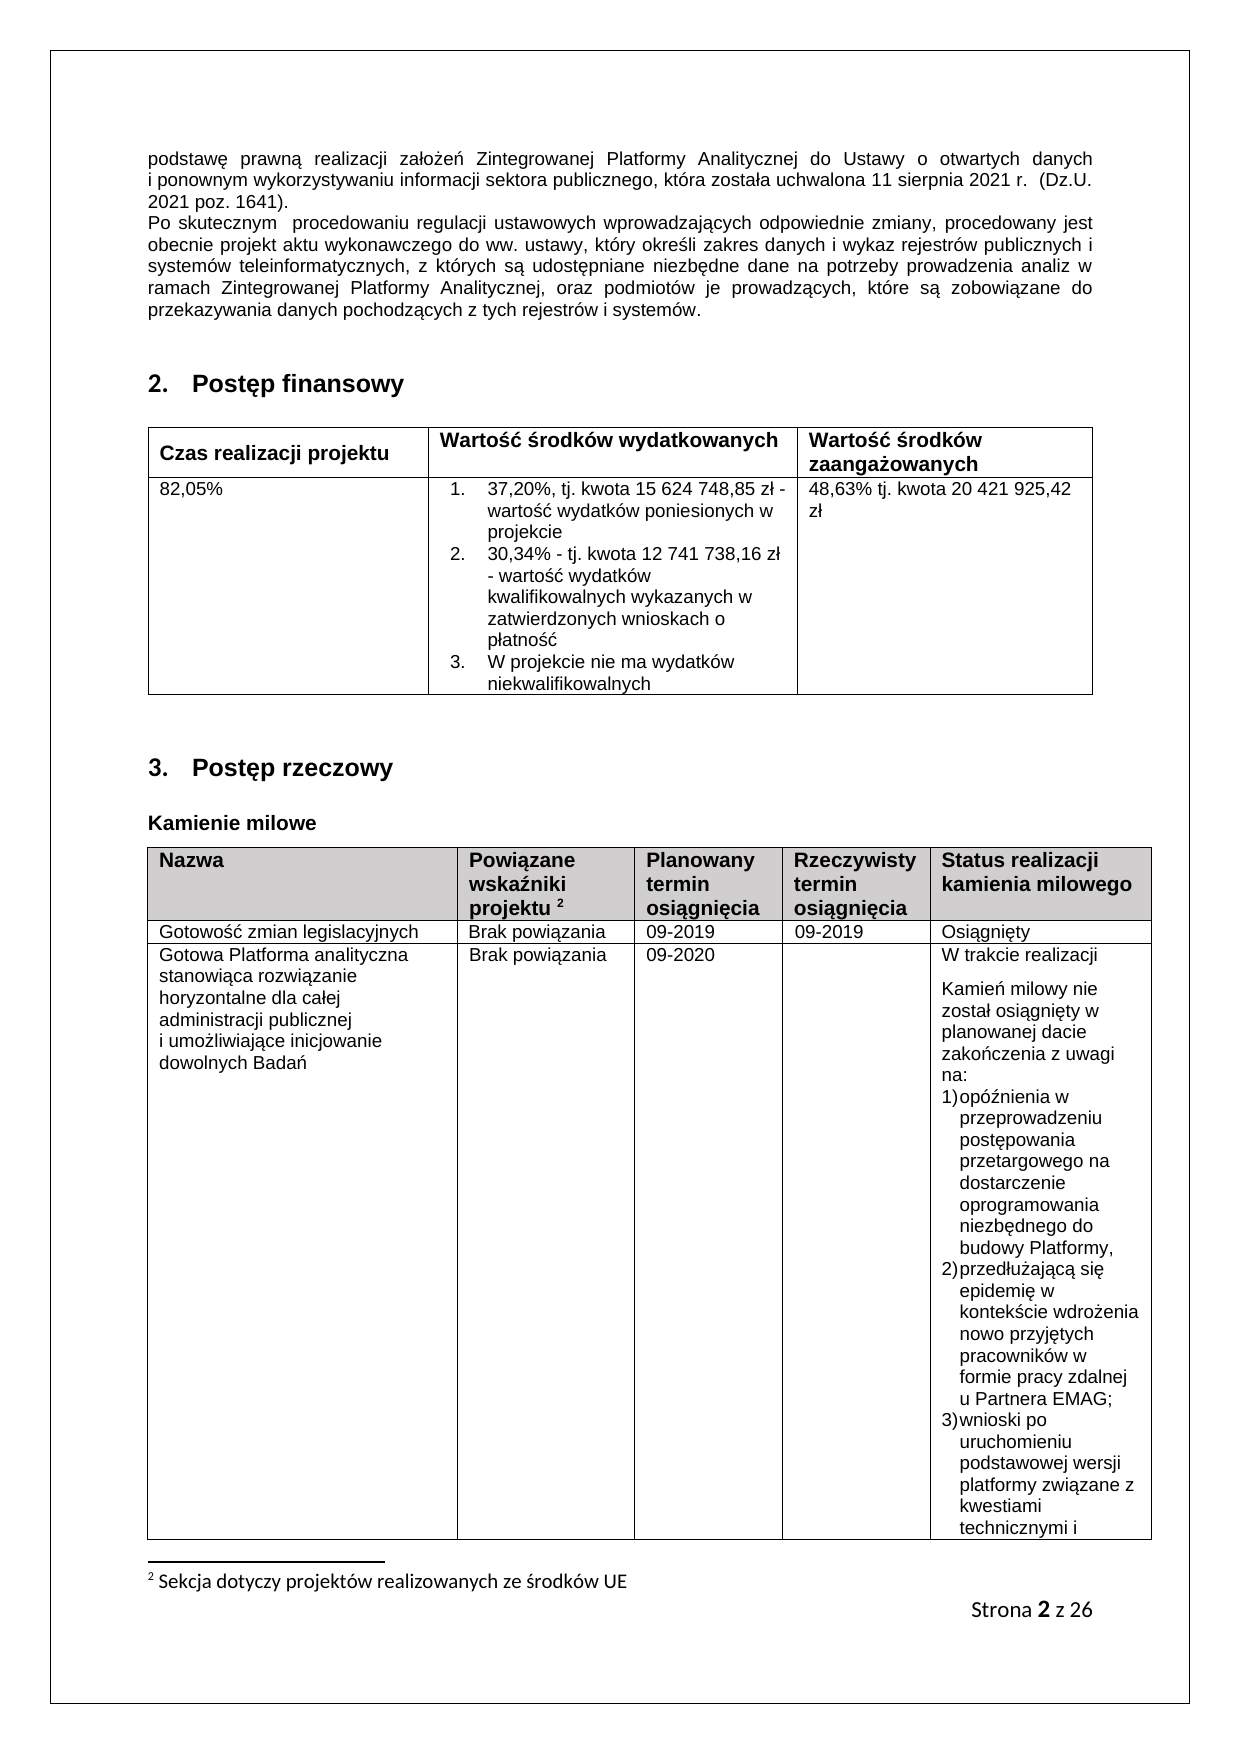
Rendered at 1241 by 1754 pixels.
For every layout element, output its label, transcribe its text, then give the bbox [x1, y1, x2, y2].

table_cell Brak powiązania [458, 921, 634, 943]
subtitle Postęp rzeczowy [148, 750, 1093, 783]
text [148, 147, 1093, 212]
table_header Rzeczywisty termin osiągnięcia [783, 848, 930, 920]
table_cell 09-2019 [783, 921, 930, 943]
table_header Czas realizacji projektu [149, 428, 428, 477]
table_header Status realizacji kamienia milowego [931, 848, 1151, 920]
table_header Wartość środków zaangażowanych [798, 428, 1092, 477]
table_cell Gotowość zmian legislacyjnych [148, 921, 457, 943]
text Po skutecznym procedowaniu regulacji ustawowych wprowadzających odpowiednie zmiany, procedowany jest obecnie projekt aktu wykonawczego do ww. ustawy, który określi zakres danych i wykaz rejestrów publicznych i systemów teleinformatycznych, z których są udostępniane niezbędne dane na potrzeby prowadzenia analiz w ramach Zintegrowanej Platformy Analitycznej, oraz podmiotów je prowadzących, które są zobowiązane do przekazywania danych pochodzących z tych rejestrów i systemów. [148, 212, 1093, 320]
table_cell 48,63% tj. kwota 20 421 925,42 zł [798, 478, 1092, 694]
table_cell 09-2020 [635, 944, 782, 1538]
table_header Powiązane wskaźniki projektu [458, 848, 634, 920]
table_header Wartość środków wydatkowanych [429, 428, 797, 477]
table_cell Brak powiązania [458, 944, 634, 1538]
table_cell 82,05% [149, 478, 428, 694]
table_cell 37,20%, tj. kwota 15 624 748,85 zł - wartość wydatków poniesionych w projekcie 30,34% - tj. kwota 12 741 738,16 zł - wartość wydatków kwalifikowalnych wykazanych w zatwierdzonych wnioskach o płatność W projekcie nie ma wydatków niekwalifikowalnych [429, 478, 797, 694]
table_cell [148, 944, 457, 1538]
table_cell [783, 944, 930, 1538]
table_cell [931, 944, 1151, 1538]
table_header Nazwa [148, 848, 457, 920]
table_header Planowany termin osiągnięcia [635, 848, 782, 920]
text Kamienie milowe [148, 811, 1093, 835]
table_cell 09-2019 [635, 921, 782, 943]
subtitle Postęp finansowy [148, 367, 1093, 399]
table_cell Osiągnięty [931, 921, 1151, 943]
